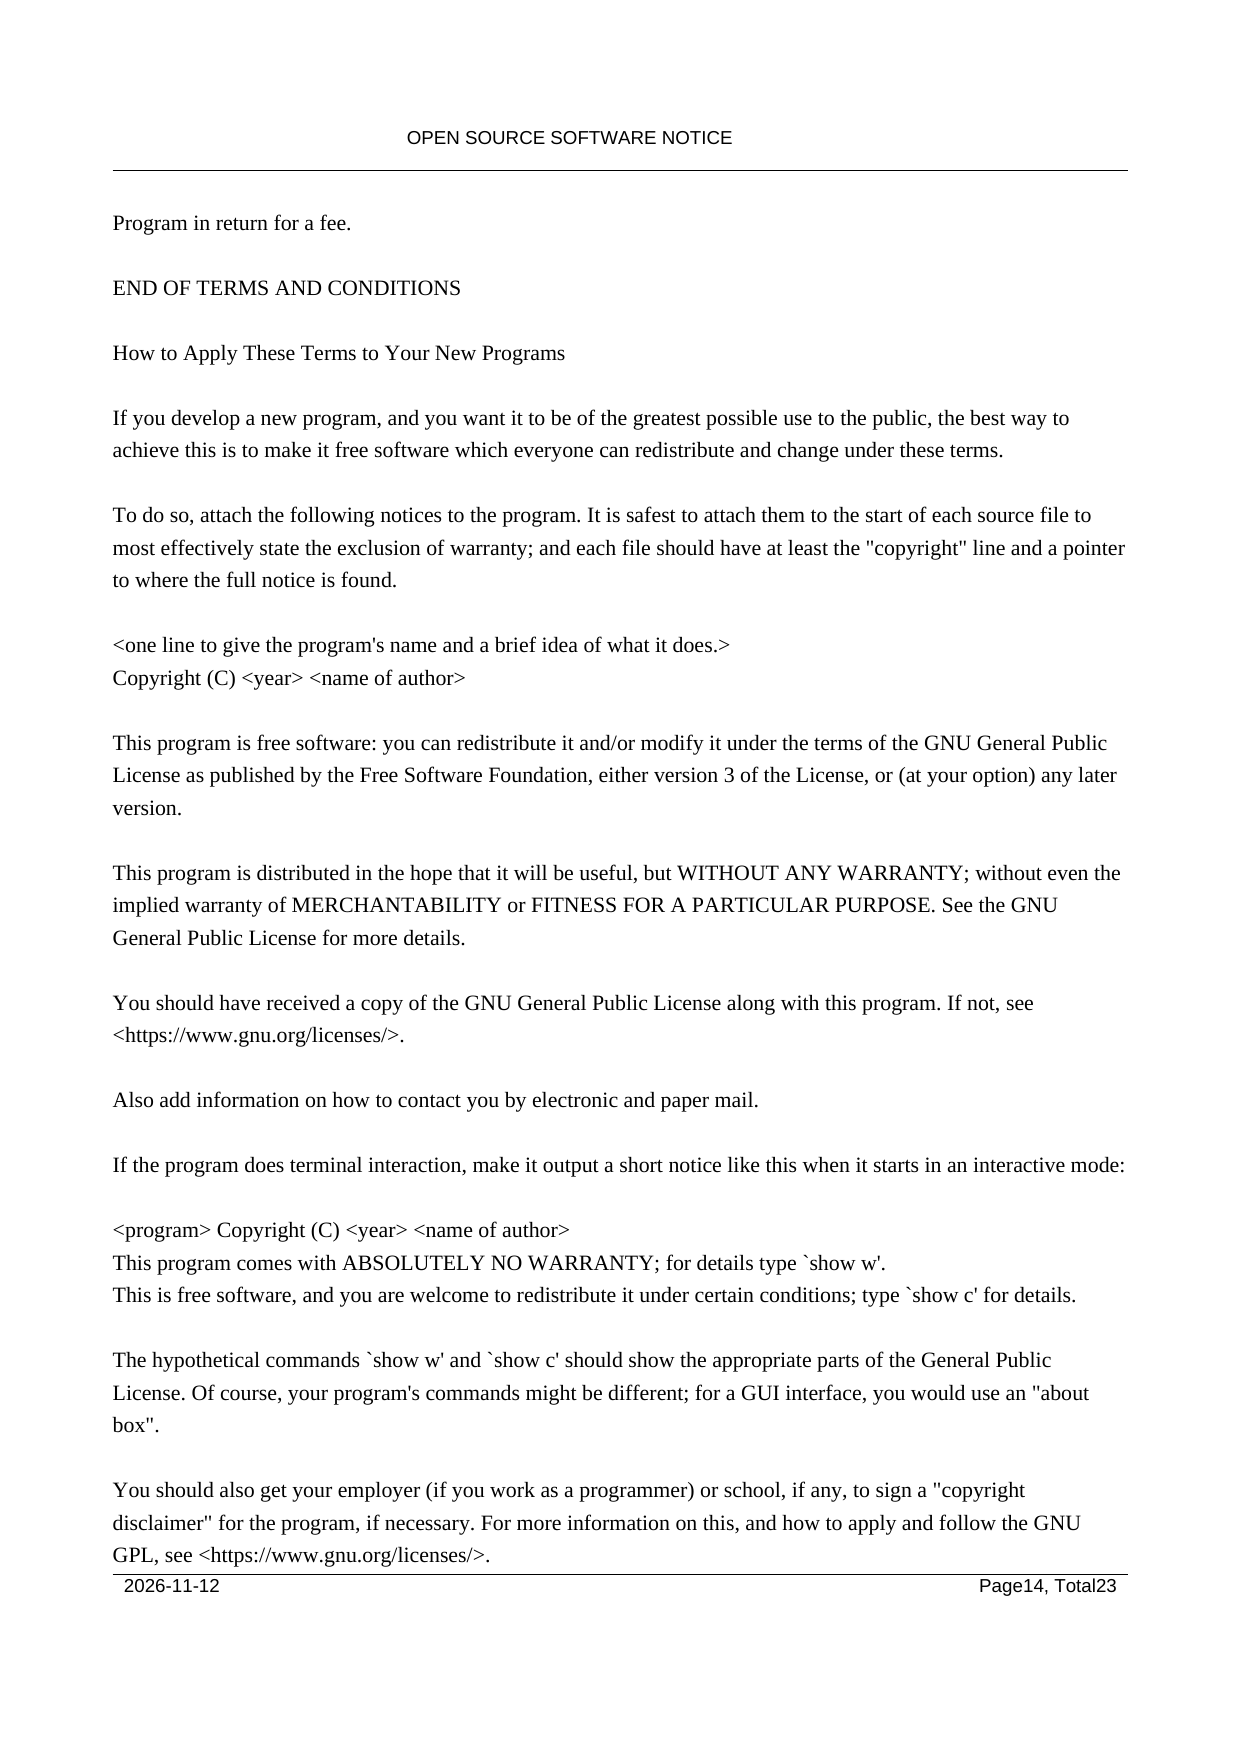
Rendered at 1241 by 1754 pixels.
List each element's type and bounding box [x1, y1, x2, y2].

text [112, 206, 1128, 1571]
